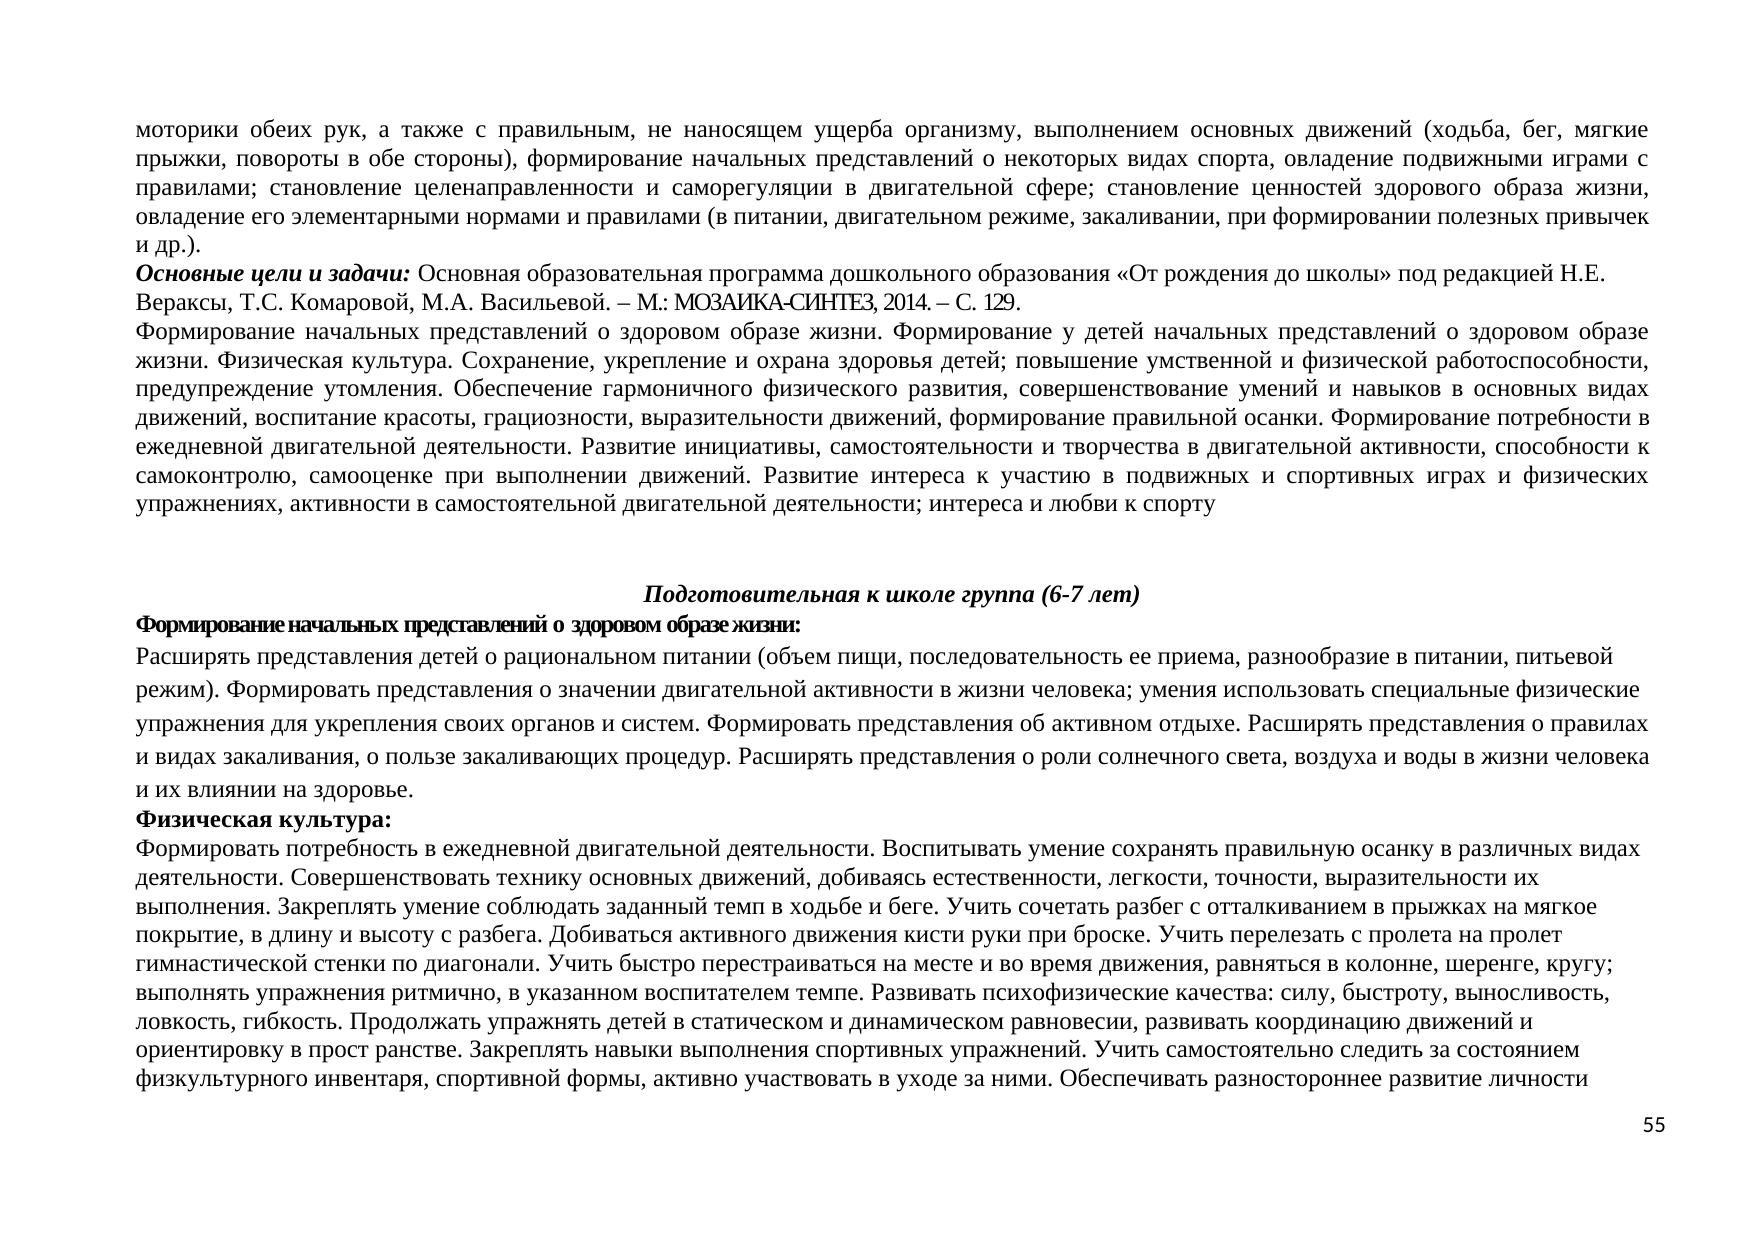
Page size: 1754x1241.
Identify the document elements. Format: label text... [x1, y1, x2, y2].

text Расширять представления детей о рациональном питании (объем пищи, последовательность ее приема, разнообразие в питании, питьевой режим). Формировать представления о значении двигательной активности в жизни человека; умения использовать специальные физические упражнения для укрепления своих органов и систем. Формировать представления об активном отдыхе. Расширять представления о правилах и видах закаливания, о пользе закаливающих процедур. Расширять представления о роли солнечного света, воздуха и воды в жизни человека и их влиянии на здоровье. [135, 637, 1651, 804]
text Подготовительная к школе группа (6-7 лет) [135, 575, 1651, 609]
text Формирование начальных представлений о здоровом образе жизни. Формирование у детей начальных представлений о здоровом образе жизни. Физическая культура. Сохранение, укрепление и охрана здоровья детей; повышение умственной и физической работоспособности, предупреждение утомления. Обеспечение гармоничного физического развития, совершенствование умений и навыков в основных видах движений, воспитание красоты, грациозности, выразительности движений, формирование правильной осанки. Формирование потребности в ежедневной двигательной деятельности. Развитие инициативы, самостоятельности и творчества в двигательной активности, способности к самоконтролю, самооценке при выполнении движений. Развитие интереса к участию в подвижных и спортивных играх и физических упражнениях, активности в самостоятельной двигательной деятельности; интереса и любви к спорту [135, 316, 1651, 517]
text Формирование начальных представлений о здоровом образе жизни: [135, 609, 1651, 637]
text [135, 114, 1651, 258]
text Физическая культура: [135, 804, 1651, 833]
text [135, 833, 1651, 1092]
text Основные цели и задачи: Основная образовательная программа дошкольного образования «От рождения до школы» под редакцией Н.Е. Вераксы, Т.С. Комаровой, М.А. Васильевой. – М.: МОЗАИКА-СИНТЕЗ, 2014. – С. 129. [135, 258, 1651, 316]
